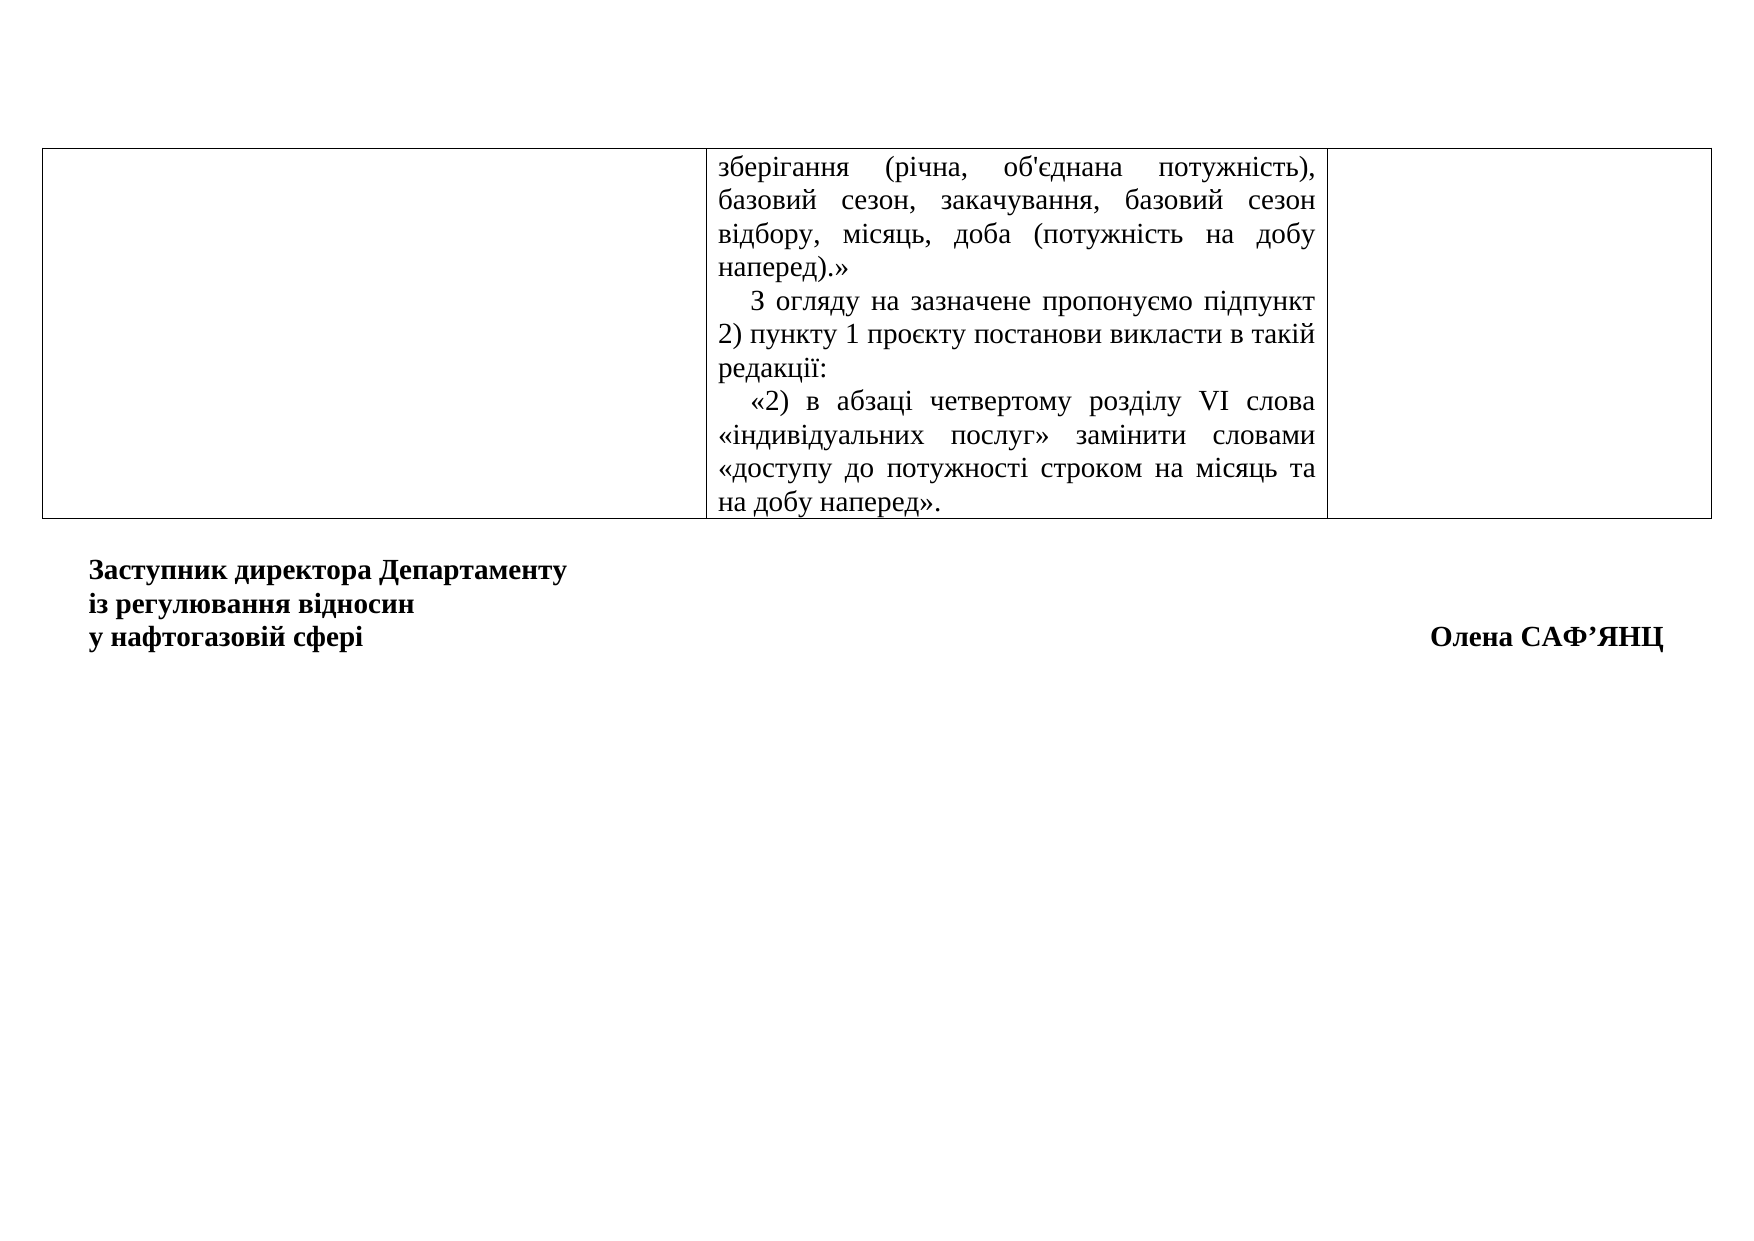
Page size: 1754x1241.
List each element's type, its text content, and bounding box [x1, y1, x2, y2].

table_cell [43, 149, 706, 518]
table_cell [707, 149, 1327, 518]
text у нафтогазовій сфері Олена САФ’ЯНЦ [88, 619, 1668, 653]
text із регулювання відносин [88, 586, 1665, 619]
text Заступник директора Департаменту [88, 552, 1665, 586]
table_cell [1328, 149, 1711, 518]
